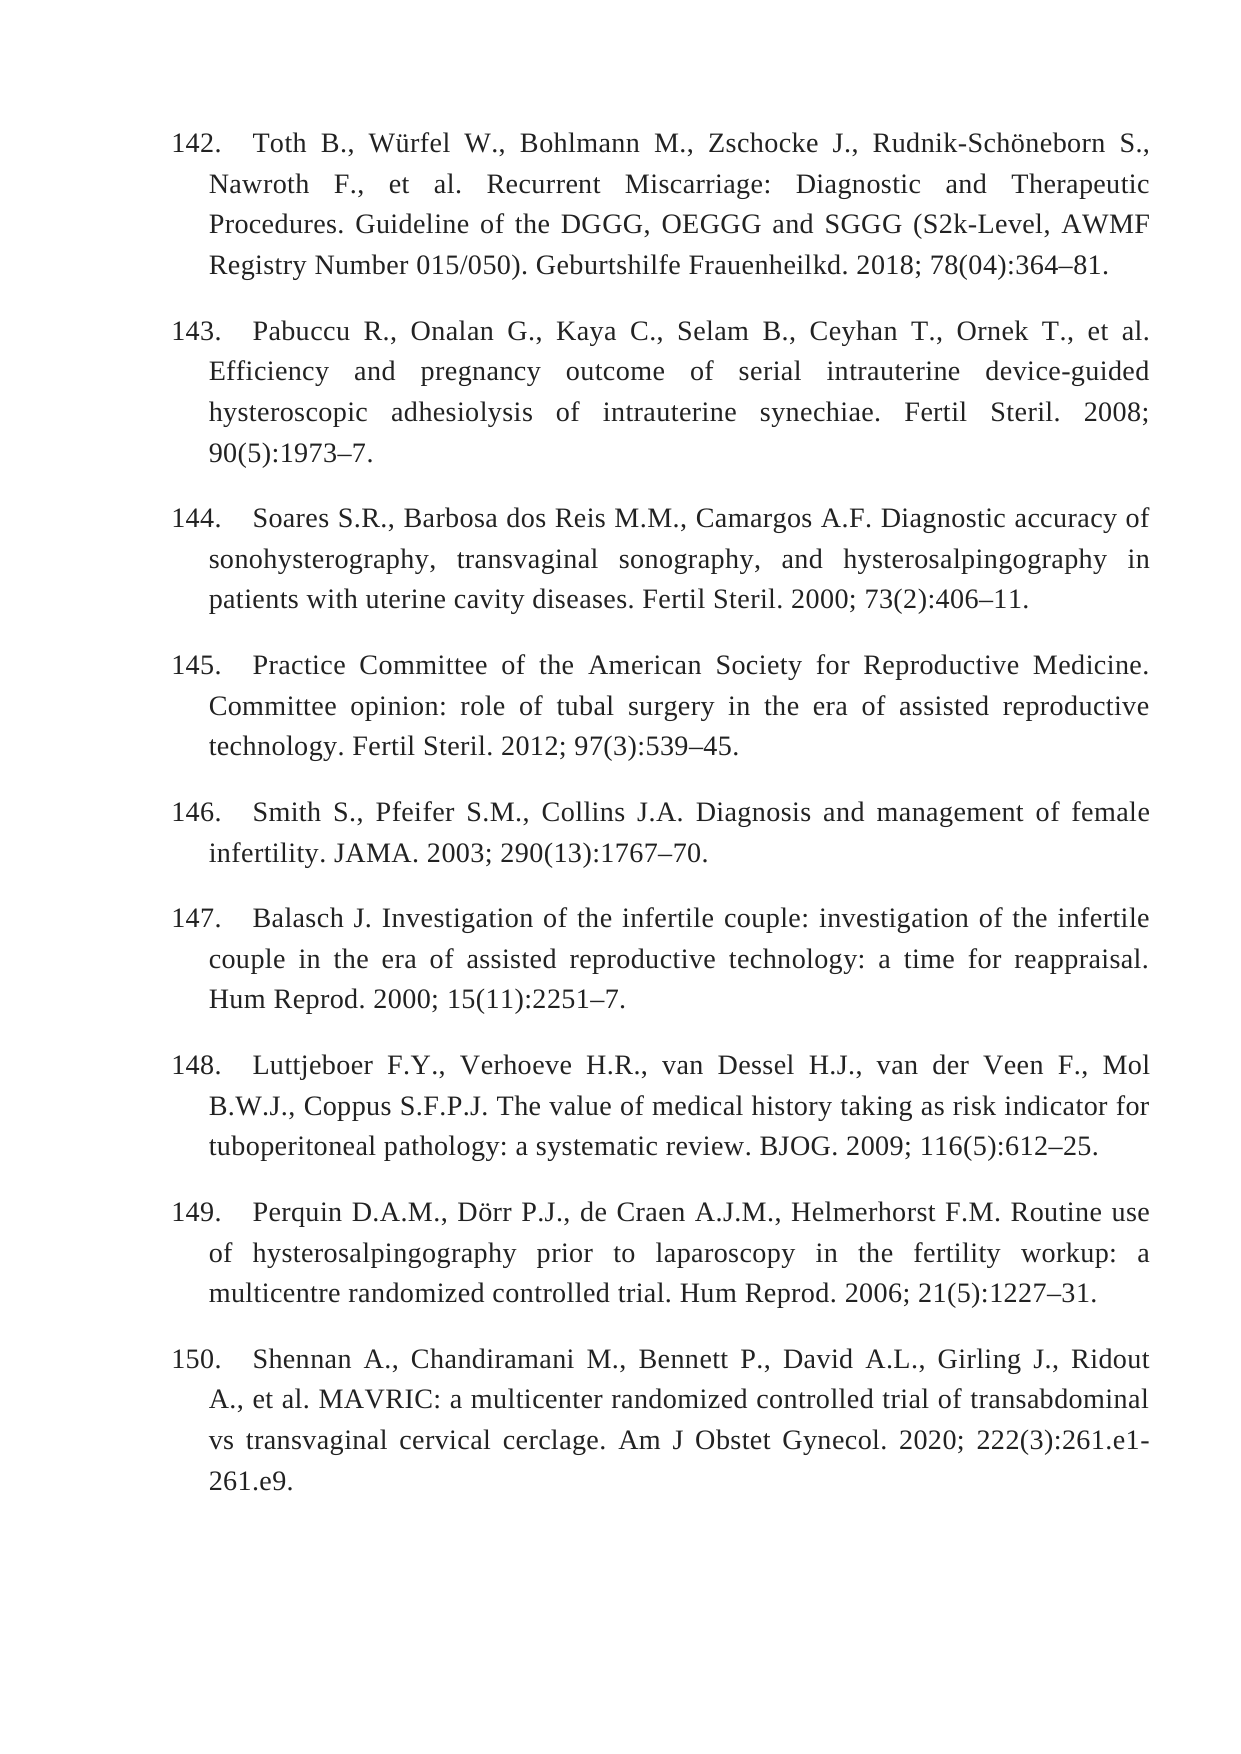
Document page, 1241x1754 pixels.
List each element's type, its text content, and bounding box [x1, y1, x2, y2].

list Balasch J. Investigation of the infertile couple: investigation of the infertile couple in the era of assisted reproductive technology: a time for reappraisal. Hum Reprod. 2000; 15(11):2251–7. [171, 893, 1152, 1015]
list Smith S., Pfeifer S.M., Collins J.A. Diagnosis and management of female infertility. JAMA. 2003; 290(13):1767–70. [171, 787, 1152, 868]
list Soares S.R., Barbosa dos Reis M.M., Camargos A.F. Diagnostic accuracy of sonohysterography, transvaginal sonography, and hysterosalpingography in patients with uterine cavity diseases. Fertil Steril. 2000; 73(2):406–11. [171, 493, 1152, 615]
list Practice Committee of the American Society for Reproductive Medicine. Committee opinion: role of tubal surgery in the era of assisted reproductive technology. Fertil Steril. 2012; 97(3):539–45. [171, 640, 1152, 762]
list Shennan A., Chandiramani M., Bennett P., David A.L., Girling J., Ridout A., et al. MAVRIC: a multicenter randomized controlled trial of transabdominal vs transvaginal cervical cerclage. Am J Obstet Gynecol. 2020; 222(3):261.e1-261.e9. [171, 1334, 1152, 1496]
list Luttjeboer F.Y., Verhoeve H.R., van Dessel H.J., van der Veen F., Mol B.W.J., Coppus S.F.P.J. The value of medical history taking as risk indicator for tuboperitoneal pathology: a systematic review. BJOG. 2009; 116(5):612–25. [171, 1040, 1152, 1162]
list Pabuccu R., Onalan G., Kaya C., Selam B., Ceyhan T., Ornek T., et al. Efficiency and pregnancy outcome of serial intrauterine device-guided hysteroscopic adhesiolysis of intrauterine synechiae. Fertil Steril. 2008; 90(5):1973–7. [171, 306, 1152, 468]
list Toth B., Würfel W., Bohlmann M., Zschocke J., Rudnik-Schöneborn S., Nawroth F., et al. Recurrent Miscarriage: Diagnostic and Therapeutic Procedures. Guideline of the DGGG, OEGGG and SGGG (S2k-Level, AWMF Registry Number 015/050). Geburtshilfe Frauenheilkd. 2018; 78(04):364–81. [171, 118, 1152, 281]
list Perquin D.A.M., Dörr P.J., de Craen A.J.M., Helmerhorst F.M. Routine use of hysterosalpingography prior to laparoscopy in the fertility workup: a multicentre randomized controlled trial. Hum Reprod. 2006; 21(5):1227–31. [171, 1187, 1152, 1309]
